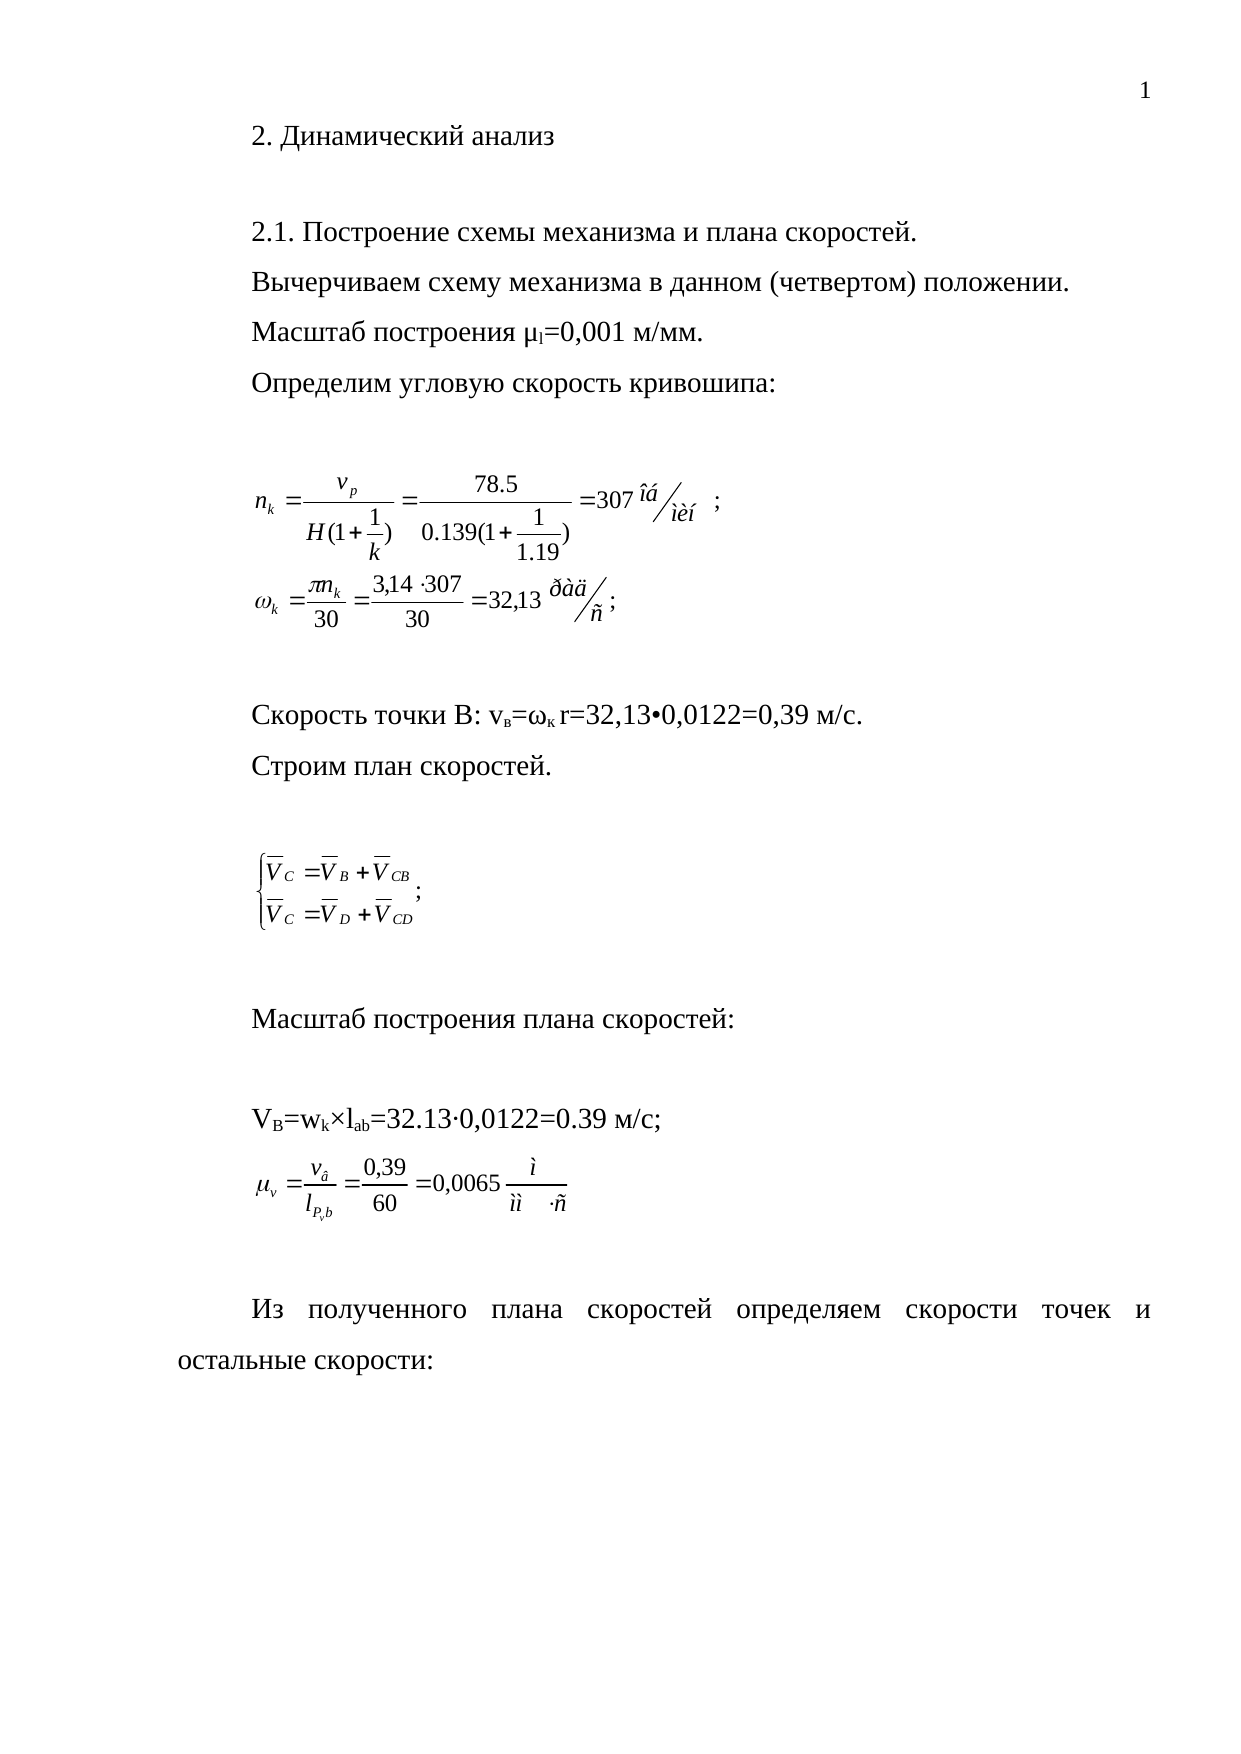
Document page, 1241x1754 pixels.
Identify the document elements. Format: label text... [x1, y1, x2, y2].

text Строим план скоростей. [177, 748, 1152, 781]
text 2. Динамический анализ [177, 118, 1152, 152]
text Скорость точки B: vв=ωк r=32,13•0,0122=0,39 м/с. [177, 697, 1152, 731]
text Определим угловую скорость кривошипа: [177, 365, 1152, 398]
text Масштаб построения μl=0,001 м/мм. [177, 314, 1152, 348]
text Из полученного плана скоростей определяем скорости точек и остальные скорости: [177, 1291, 1152, 1375]
text Масштаб построения плана скоростей: [177, 1001, 1152, 1034]
text 2.1. Построение схемы механизма и плана скоростей. [177, 214, 1152, 247]
text Вычерчиваем схему механизма в данном (четвертом) положении. [177, 264, 1152, 298]
text VB=wk×lab=32.13∙0,0122=0.39 м/с; [177, 1101, 1152, 1135]
